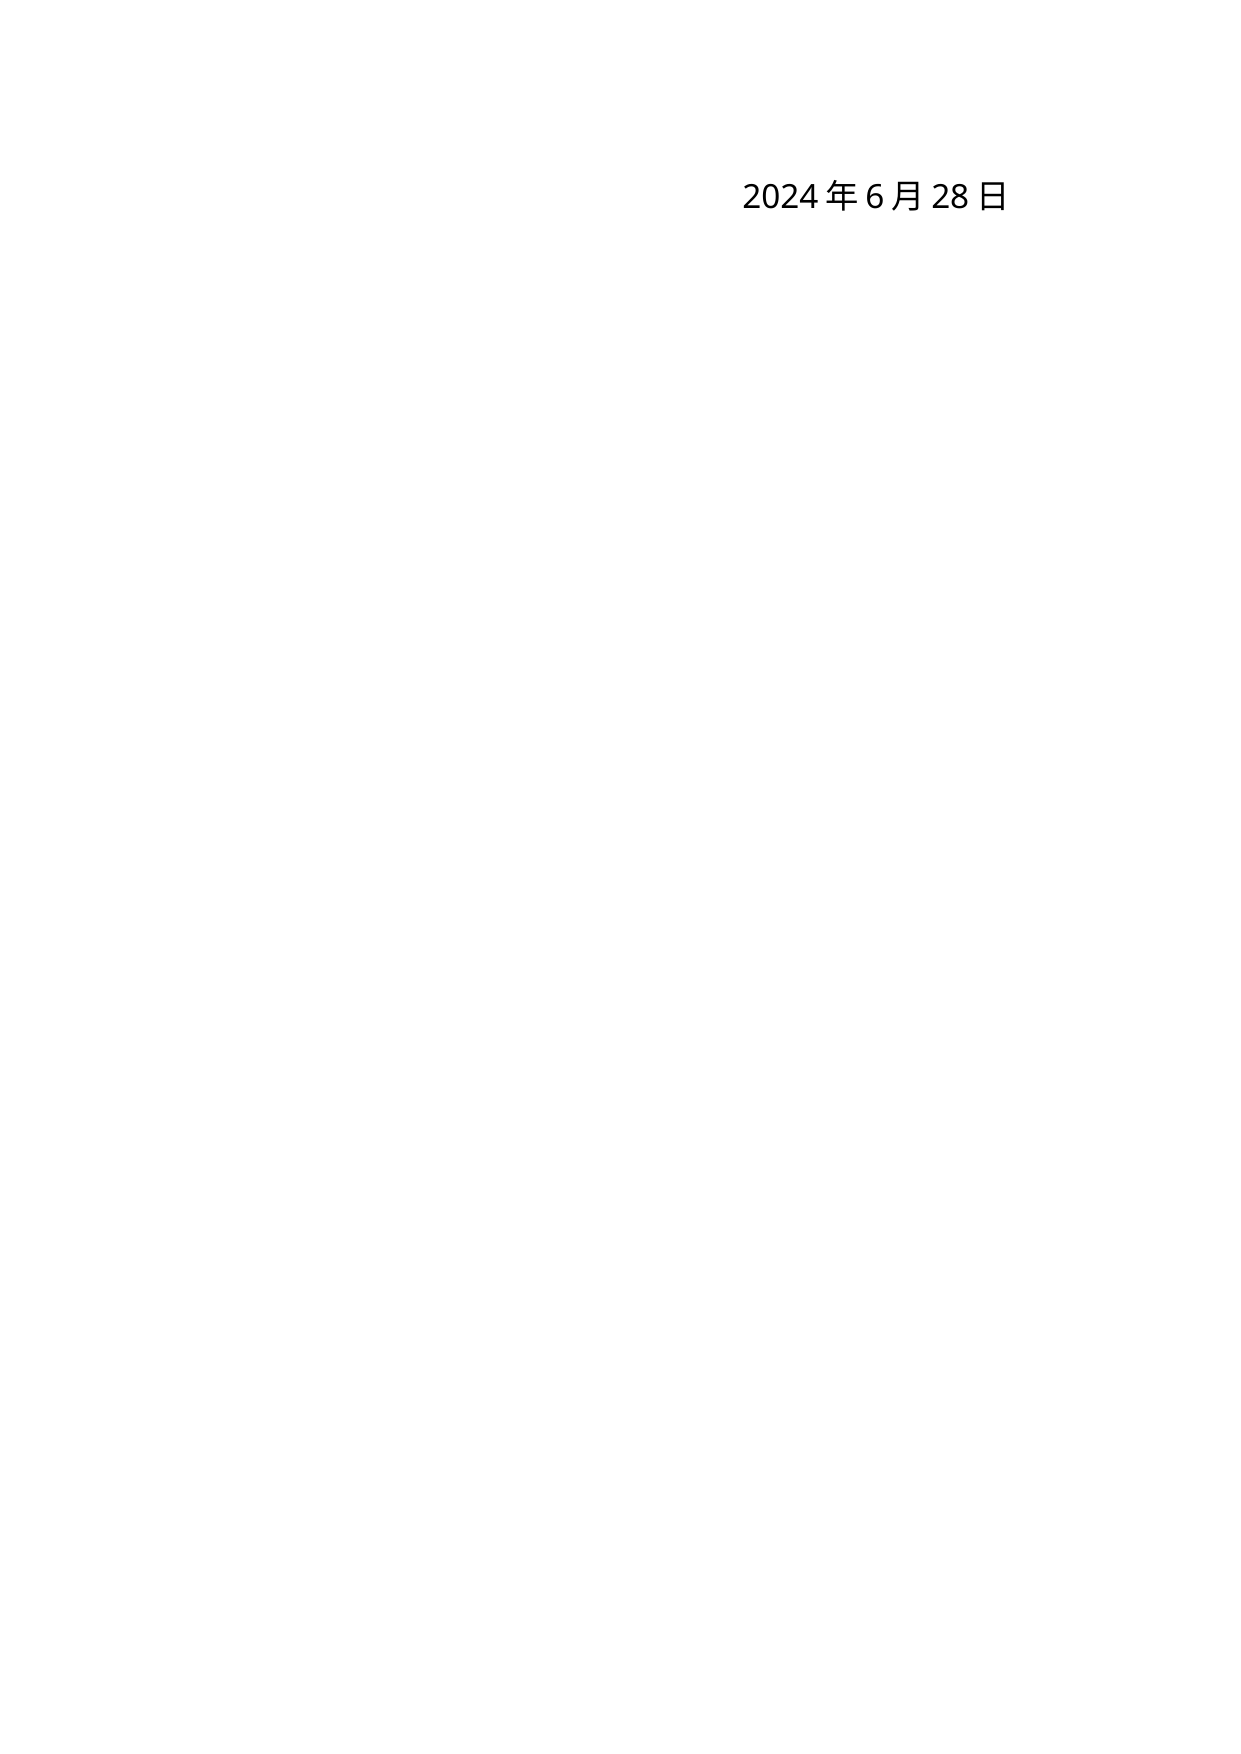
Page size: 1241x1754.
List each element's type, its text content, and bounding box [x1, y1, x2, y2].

text 2024年6月28日 [187, 162, 1009, 227]
